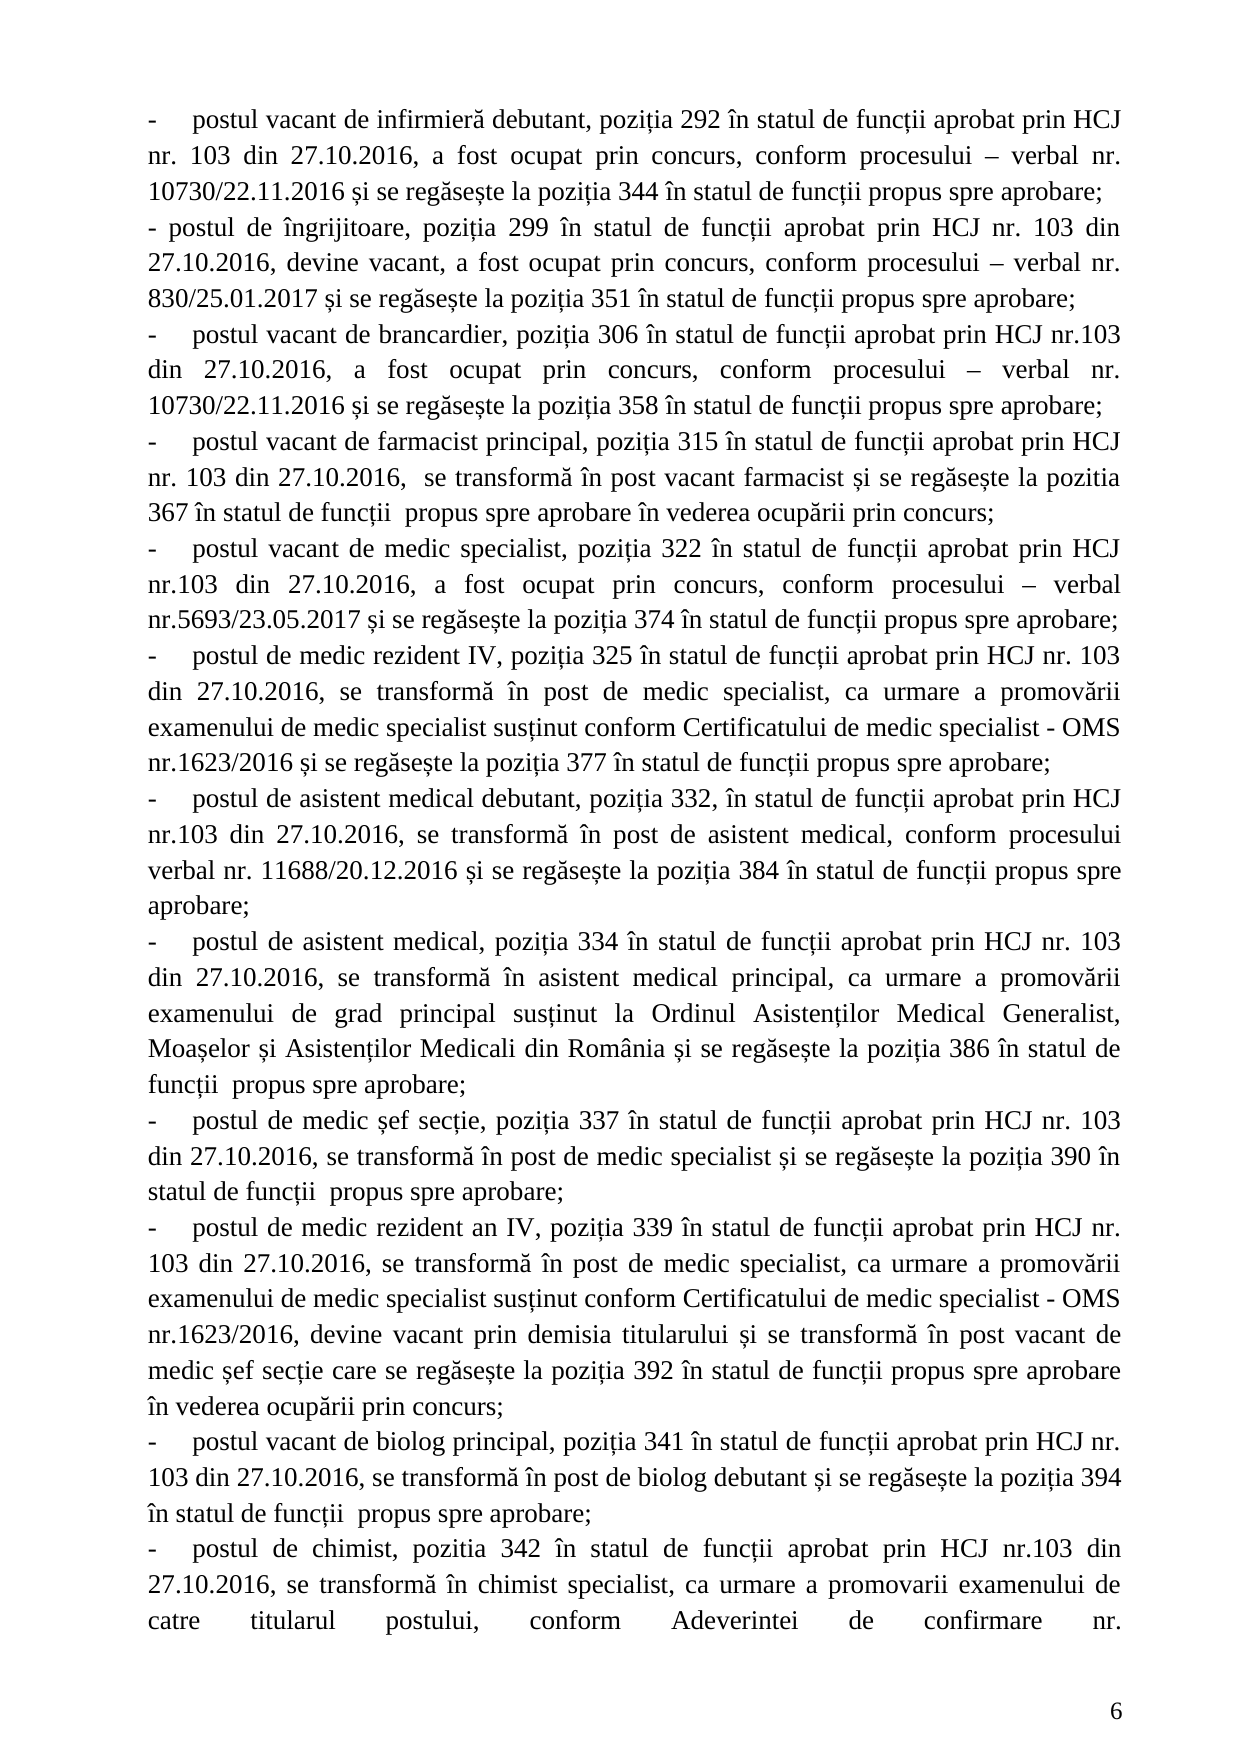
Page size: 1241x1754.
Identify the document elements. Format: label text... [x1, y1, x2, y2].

text - postul vacant de brancardier, poziția 306 în statul de funcții aprobat prin HCJ nr.103 din 27.10.2016, a fost ocupat prin concurs, conform procesului – verbal nr. 10730/22.11.2016 și se regăsește la poziția 358 în statul de funcții propus spre aprobare; [148, 318, 1122, 420]
text - postul vacant de medic specialist, poziția 322 în statul de funcții aprobat prin HCJ nr.103 din 27.10.2016, a fost ocupat prin concurs, conform procesului – verbal nr.5693/23.05.2017 și se regăsește la poziția 374 în statul de funcții propus spre aprobare; [148, 532, 1122, 635]
text - postul de medic șef secție, poziția 337 în statul de funcții aprobat prin HCJ nr. 103 din 27.10.2016, se transformă în post de medic specialist și se regăsește la poziția 390 în statul de funcții propus spre aprobare; [148, 1104, 1122, 1206]
text - postul vacant de farmacist principal, poziția 315 în statul de funcții aprobat prin HCJ nr. 103 din 27.10.2016, se transformă în post vacant farmacist și se regăsește la pozitia 367 în statul de funcții propus spre aprobare în vederea ocupării prin concurs; [148, 425, 1122, 528]
text - postul vacant de infirmieră debutant, poziția 292 în statul de funcții aprobat prin HCJ nr. 103 din 27.10.2016, a fost ocupat prin concurs, conform procesului – verbal nr. 10730/22.11.2016 și se regăsește la poziția 344 în statul de funcții propus spre aprobare; [148, 103, 1122, 206]
text - postul de îngrijitoare, poziția 299 în statul de funcții aprobat prin HCJ nr. 103 din 27.10.2016, devine vacant, a fost ocupat prin concurs, conform procesului – verbal nr. 830/25.01.2017 și se regăsește la poziția 351 în statul de funcții propus spre aprobare; [148, 211, 1122, 313]
text - postul de medic rezident IV, poziția 325 în statul de funcții aprobat prin HCJ nr. 103 din 27.10.2016, se transformă în post de medic specialist, ca urmare a promovării examenului de medic specialist susținut conform Certificatului de medic specialist - OMS nr.1623/2016 și se regăsește la poziția 377 în statul de funcții propus spre aprobare; [148, 639, 1122, 778]
text - postul vacant de biolog principal, poziția 341 în statul de funcții aprobat prin HCJ nr. 103 din 27.10.2016, se transformă în post de biolog debutant și se regăsește la poziția 394 în statul de funcții propus spre aprobare; [148, 1425, 1122, 1528]
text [148, 1533, 1122, 1635]
text - postul de asistent medical, poziția 334 în statul de funcții aprobat prin HCJ nr. 103 din 27.10.2016, se transformă în asistent medical principal, ca urmare a promovării examenului de grad principal susținut la Ordinul Asistenților Medical Generalist, Moașelor și Asistenților Medicali din România și se regăsește la poziția 386 în statul de funcții propus spre aprobare; [148, 925, 1122, 1099]
text - postul de asistent medical debutant, poziția 332, în statul de funcții aprobat prin HCJ nr.103 din 27.10.2016, se transformă în post de asistent medical, conform procesului verbal nr. 11688/20.12.2016 și se regăsește la poziția 384 în statul de funcții propus spre aprobare; [148, 782, 1122, 921]
text - postul de medic rezident an IV, poziția 339 în statul de funcții aprobat prin HCJ nr. 103 din 27.10.2016, se transformă în post de medic specialist, ca urmare a promovării examenului de medic specialist susținut conform Certificatului de medic specialist - OMS nr.1623/2016, devine vacant prin demisia titularului și se transformă în post vacant de medic șef secție care se regăsește la poziția 392 în statul de funcții propus spre aprobare în vederea ocupării prin concurs; [148, 1211, 1122, 1421]
